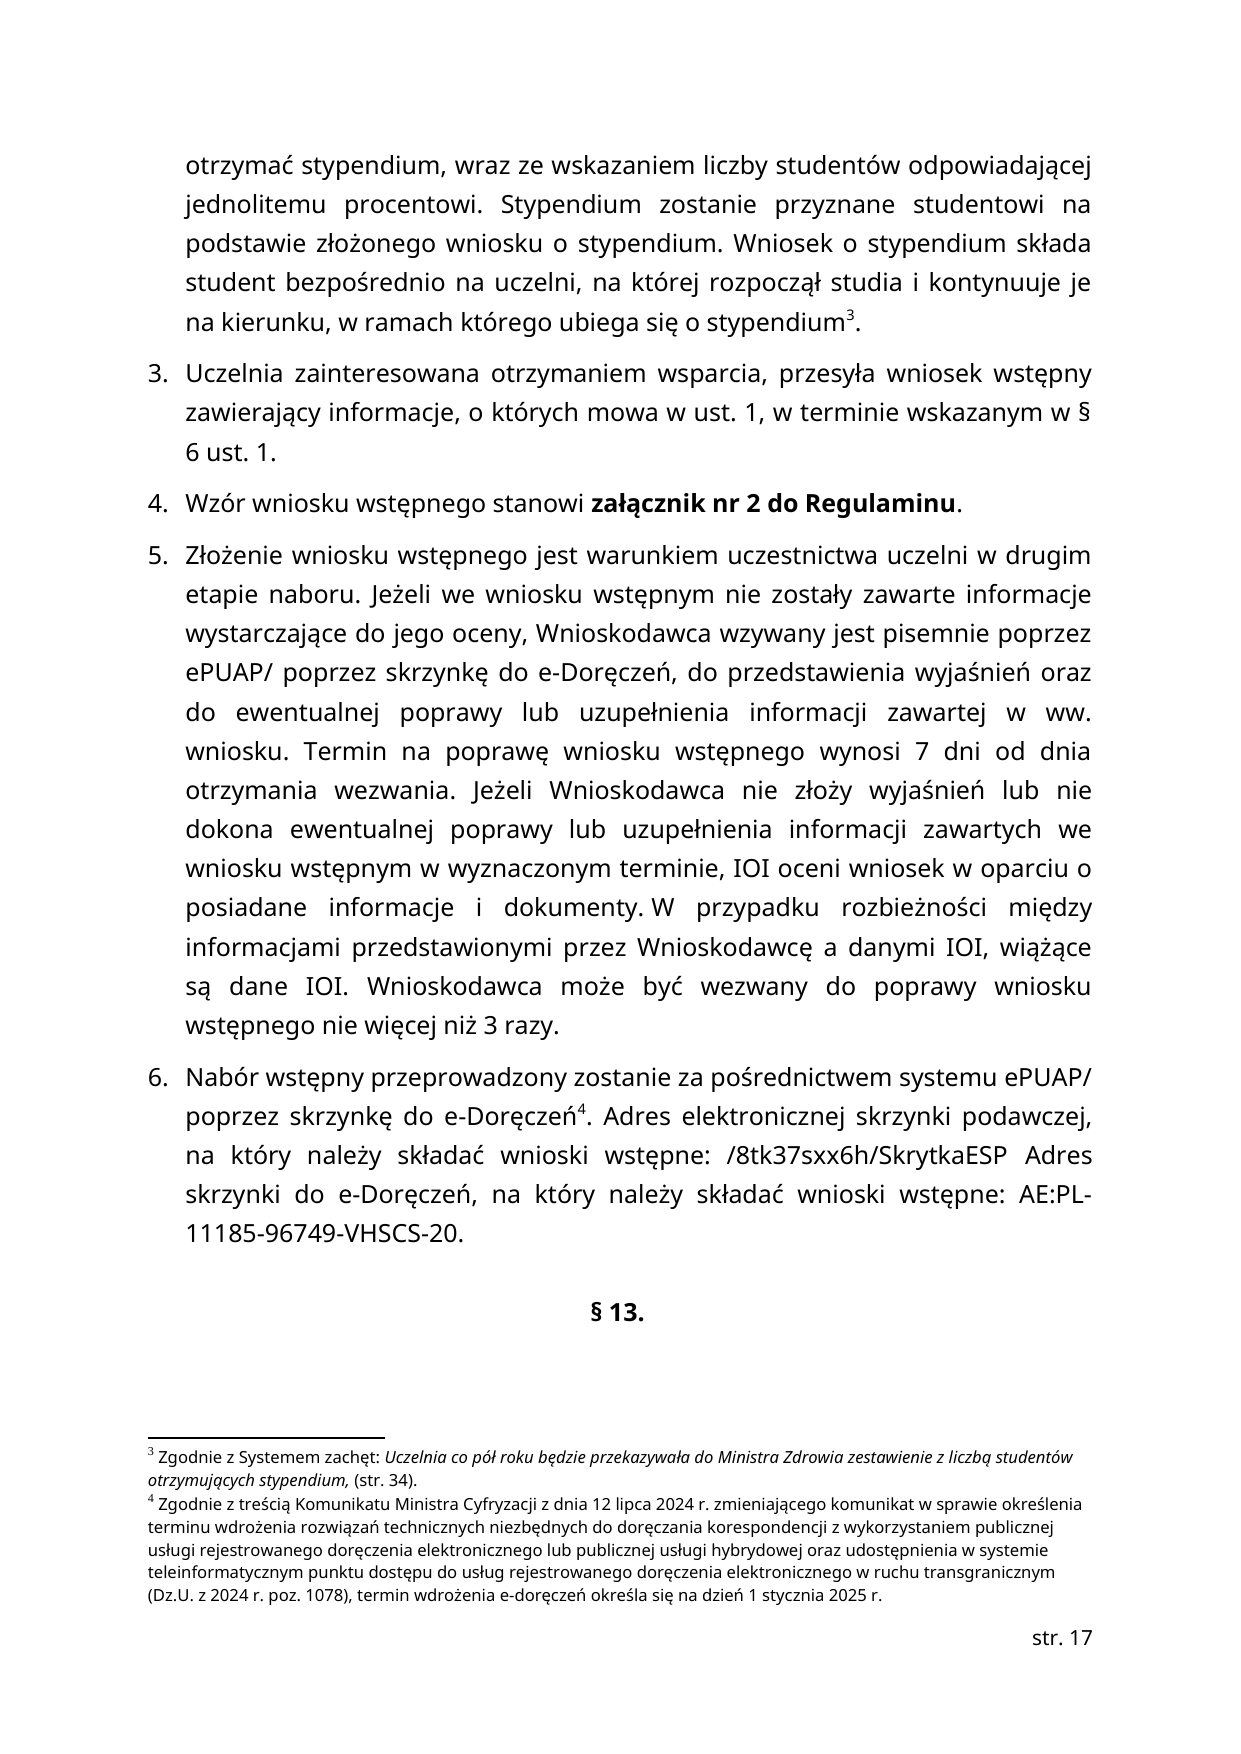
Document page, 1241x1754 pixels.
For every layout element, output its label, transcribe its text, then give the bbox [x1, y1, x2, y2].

list Nabór wstępny przeprowadzony zostanie za pośrednictwem systemu ePUAP/ poprzez skrzynkę do e-Doręczeń. Adres elektronicznej skrzynki podawczej, na który należy składać wnioski wstępne: /8tk37sxx6h/SkrytkaESP Adres skrzynki do e-Doręczeń, na który należy składać wnioski wstępne: AE:PL-11185-96749-VHSCS-20. [148, 1059, 1093, 1250]
list Złożenie wniosku wstępnego jest warunkiem uczestnictwa uczelni w drugim etapie naboru. Jeżeli we wniosku wstępnym nie zostały zawarte informacje wystarczające do jego oceny, Wnioskodawca wzywany jest pisemnie poprzez ePUAP/ poprzez skrzynkę do e-Doręczeń, do przedstawienia wyjaśnień oraz do ewentualnej poprawy lub uzupełnienia informacji zawartej w ww. wniosku. Termin na poprawę wniosku wstępnego wynosi 7 dni od dnia otrzymania wezwania. Jeżeli Wnioskodawca nie złoży wyjaśnień lub nie dokona ewentualnej poprawy lub uzupełnienia informacji zawartych we wniosku wstępnym w wyznaczonym terminie, IOI oceni wniosek w oparciu o posiadane informacje i dokumenty. W przypadku rozbieżności między informacjami przedstawionymi przez Wnioskodawcę a danymi IOI, wiążące są dane IOI. Wnioskodawca może być wezwany do poprawy wniosku wstępnego nie więcej niż 3 razy. [148, 538, 1093, 1042]
list § 13. [554, 1294, 1093, 1328]
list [148, 148, 1093, 338]
list Uczelnia zainteresowana otrzymaniem wsparcia, przesyła wniosek wstępny zawierający informacje, o których mowa w ust. 1, w terminie wskazanym w § 6 ust. 1. [148, 356, 1093, 468]
list Wzór wniosku wstępnego stanowi załącznik nr 2 do Regulaminu. [148, 486, 1093, 520]
